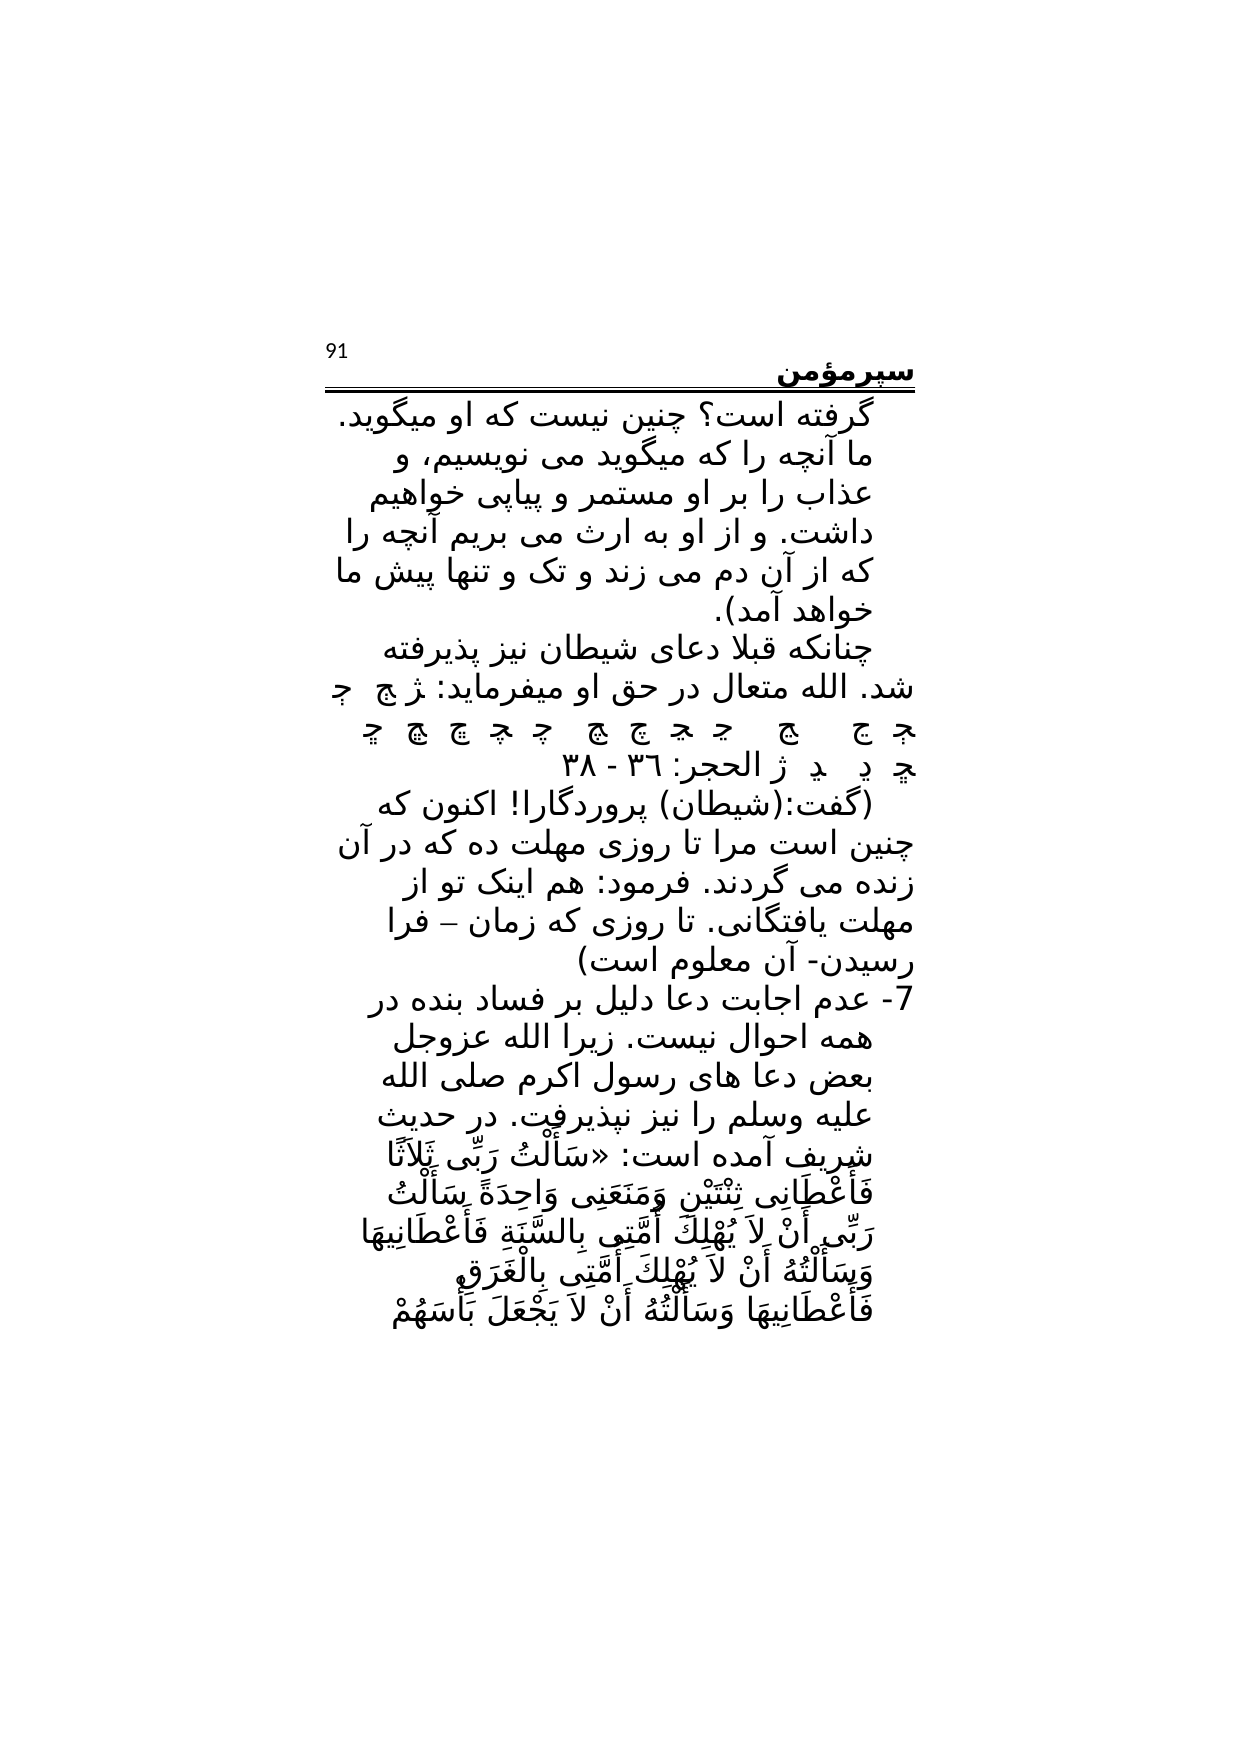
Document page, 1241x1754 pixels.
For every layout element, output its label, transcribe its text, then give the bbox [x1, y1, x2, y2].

text چنانکه قبلا دعای شیطان نیز پذیرفته شد. الله متعال در حق او میفرماید: ﮋ ﭳ ﭴ ﭵ ﭶ ﭷ ﭸ ﭹ ﭺ ﭻ ﭼ ﭽ ﭾ ﭿ ﮀ ﮁ ﮂ ﮃ ﮊ الحجر: ٣٦ - ٣٨ [325, 629, 915, 785]
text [325, 979, 915, 1329]
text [325, 396, 915, 629]
text (گفت:(شیطان) پروردگارا! اکنون که چنین است مرا تا روزی مهلت ده که در آن زنده می گردند. فرمود: هم اینک تو از مهلت یافتگانی. تا روزی که زمان – فرا رسیدن- آن معلوم است) [325, 785, 915, 979]
